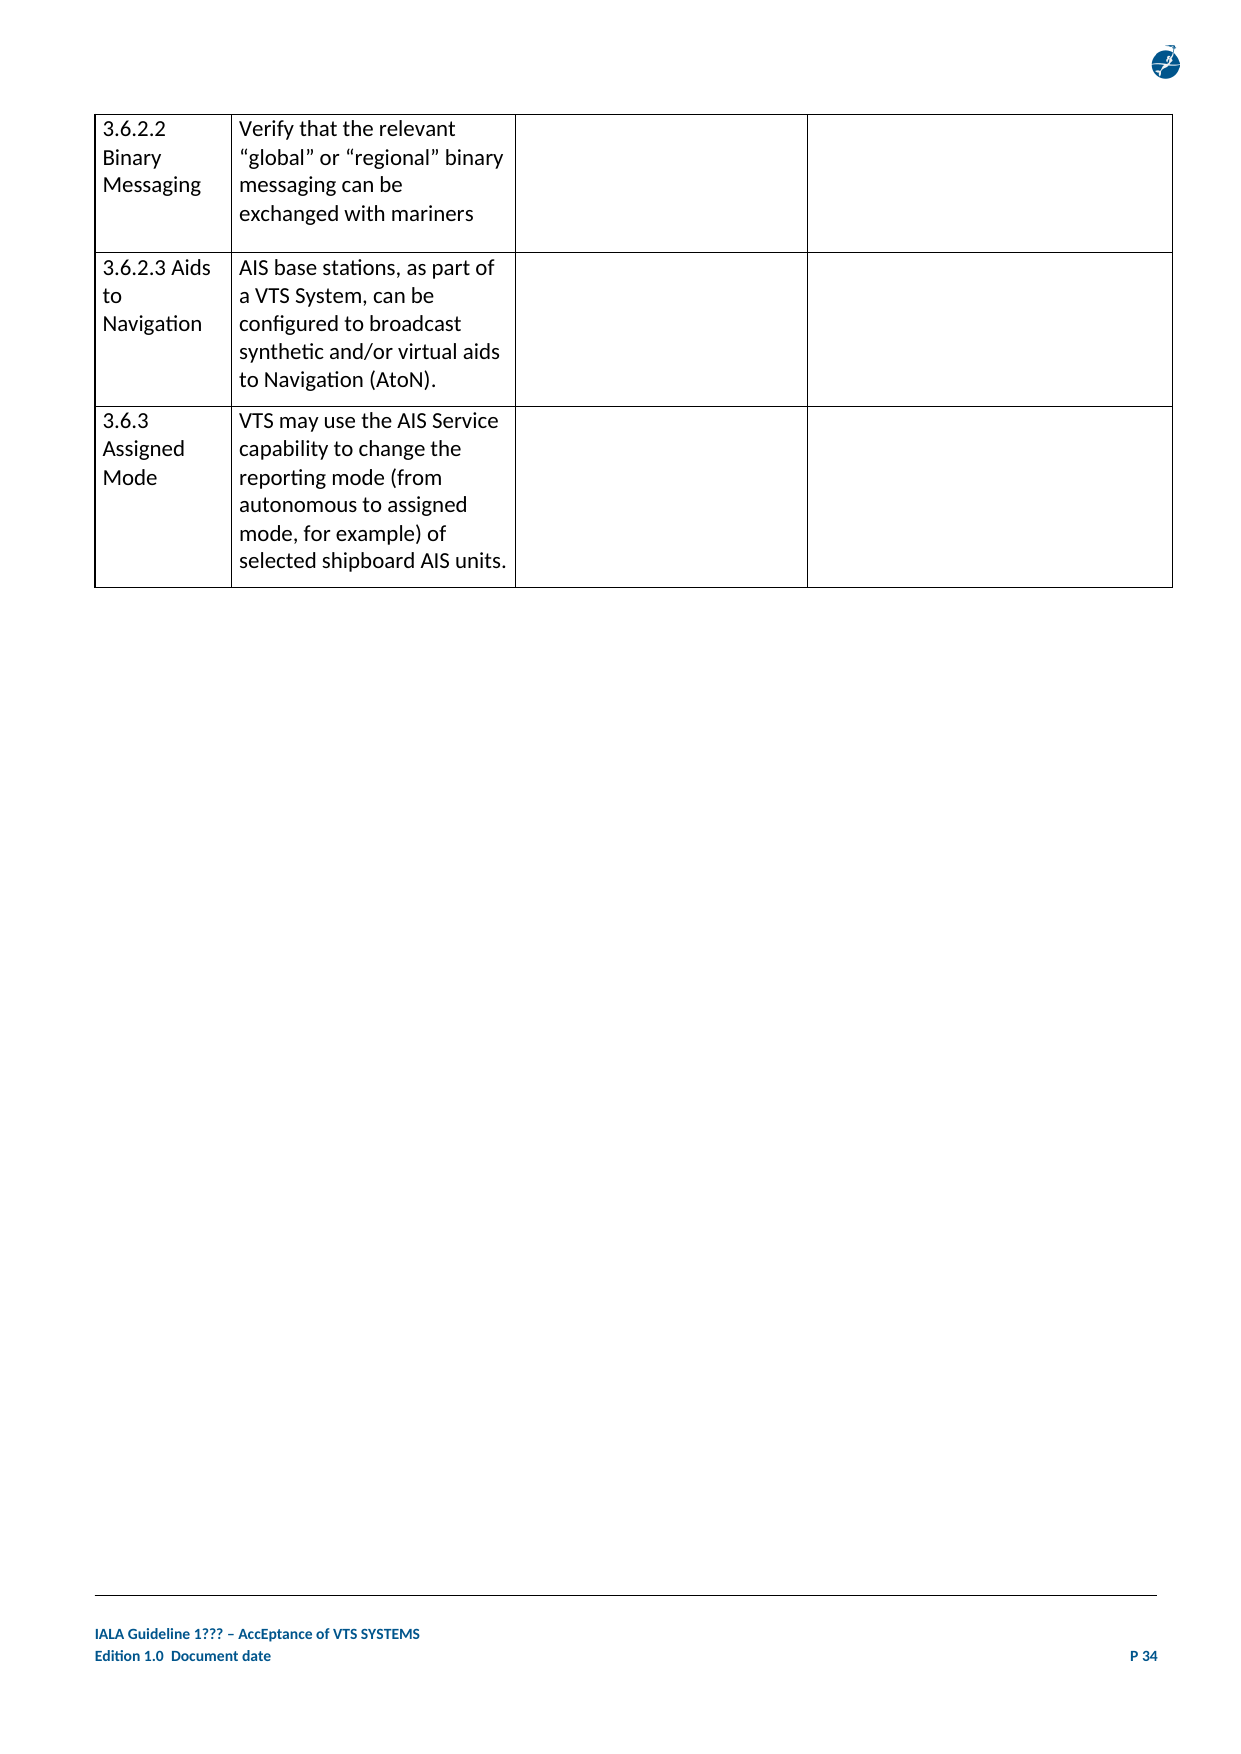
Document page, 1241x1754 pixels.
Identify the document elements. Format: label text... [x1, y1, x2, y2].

table_cell [516, 407, 807, 587]
table_cell [516, 115, 807, 252]
picture [1120, 0, 1239, 114]
table_cell 3.6.2.2 Binary Messaging [96, 115, 231, 252]
table_cell [808, 115, 1172, 252]
table_cell [516, 253, 807, 406]
table_cell Verify that the relevant “global” or “regional” binary messaging can be exchanged with mariners [232, 115, 515, 252]
table_cell AIS base stations, as part of a VTS System, can be configured to broadcast synthetic and/or virtual aids to Navigation (AtoN). [232, 253, 515, 406]
table_cell 3.6.3 Assigned Mode [96, 407, 231, 587]
table_cell [808, 253, 1172, 406]
table_cell VTS may use the AIS Service capability to change the reporting mode (from autonomous to assigned mode, for example) of selected shipboard AIS units. [232, 407, 515, 587]
table_cell [808, 407, 1172, 587]
table_cell 3.6.2.3 Aids to Navigation [96, 253, 231, 406]
